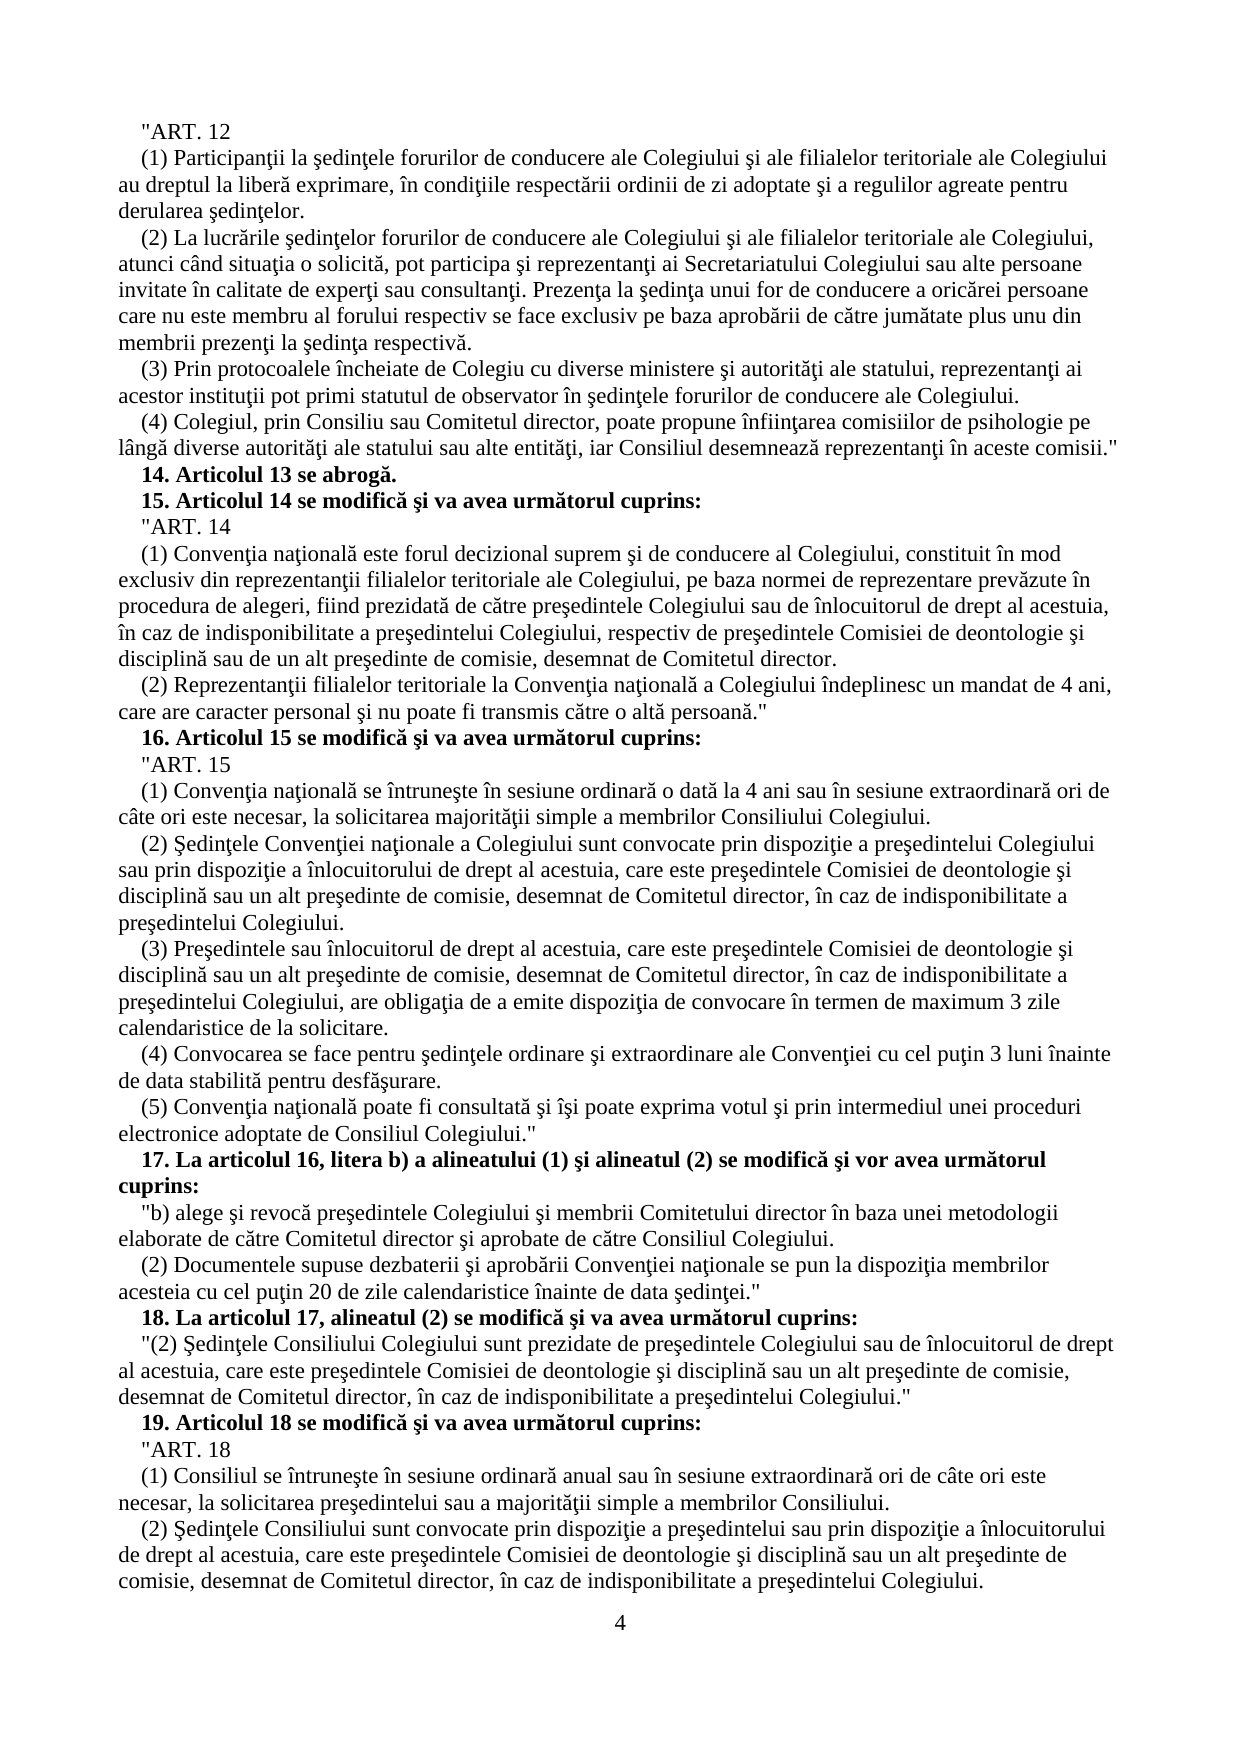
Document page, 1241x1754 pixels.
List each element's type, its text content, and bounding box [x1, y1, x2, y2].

text (4) Colegiul, prin Consiliu sau Comitetul director, poate propune înfiinţarea comisiilor de psihologie pe lângă diverse autorităţi ale statului sau alte entităţi, iar Consiliul desemnează reprezentanţi în aceste comisii." [118, 408, 1122, 461]
text 16. Articolul 15 se modifică şi va avea următorul cuprins: [118, 724, 1122, 751]
text "(2) Şedinţele Consiliului Colegiului sunt prezidate de preşedintele Colegiului sau de înlocuitorul de drept al acestuia, care este preşedintele Comisiei de deontologie şi disciplină sau un alt preşedinte de comisie, desemnat de Comitetul director, în caz de indisponibilitate a preşedintelui Colegiului." [118, 1330, 1122, 1409]
text (5) Convenţia naţională poate fi consultată şi îşi poate exprima votul şi prin intermediul unei proceduri electronice adoptate de Consiliul Colegiului." [118, 1093, 1122, 1146]
text (2) Reprezentanţii filialelor teritoriale la Convenţia naţională a Colegiului îndeplinesc un mandat de 4 ani, care are caracter personal şi nu poate fi transmis către o altă persoană." [118, 672, 1122, 724]
text (3) Preşedintele sau înlocuitorul de drept al acestuia, care este preşedintele Comisiei de deontologie şi disciplină sau un alt preşedinte de comisie, desemnat de Comitetul director, în caz de indisponibilitate a preşedintelui Colegiului, are obligaţia de a emite dispoziţia de convocare în termen de maximum 3 zile calendaristice de la solicitare. [118, 935, 1122, 1041]
text (1) Consiliul se întruneşte în sesiune ordinară anual sau în sesiune extraordinară ori de câte ori este necesar, la solicitarea preşedintelui sau a majorităţii simple a membrilor Consiliului. [118, 1462, 1122, 1515]
text 15. Articolul 14 se modifică şi va avea următorul cuprins: [118, 487, 1122, 513]
text "ART. 12 [118, 118, 1122, 144]
text 18. La articolul 17, alineatul (2) se modifică şi va avea următorul cuprins: [118, 1304, 1122, 1330]
text (2) La lucrările şedinţelor forurilor de conducere ale Colegiului şi ale filialelor teritoriale ale Colegiului, atunci când situaţia o solicită, pot participa şi reprezentanţi ai Secretariatului Colegiului sau alte persoane invitate în calitate de experţi sau consultanţi. Prezenţa la şedinţa unui for de conducere a oricărei persoane care nu este membru al forului respectiv se face exclusiv pe baza aprobării de către jumătate plus unu din membrii prezenţi la şedinţa respectivă. [118, 223, 1122, 355]
text "ART. 15 [118, 751, 1122, 777]
text 19. Articolul 18 se modifică şi va avea următorul cuprins: [118, 1409, 1122, 1436]
text (3) Prin protocoalele încheiate de Colegiu cu diverse ministere şi autorităţi ale statului, reprezentanţi ai acestor instituţii pot primi statutul de observator în şedinţele forurilor de conducere ale Colegiului. [118, 355, 1122, 408]
text "b) alege şi revocă preşedintele Colegiului şi membrii Comitetului director în baza unei metodologii elaborate de către Comitetul director şi aprobate de către Consiliul Colegiului. [118, 1199, 1122, 1251]
text (2) Şedinţele Consiliului sunt convocate prin dispoziţie a preşedintelui sau prin dispoziţie a înlocuitorului de drept al acestuia, care este preşedintele Comisiei de deontologie şi disciplină sau un alt preşedinte de comisie, desemnat de Comitetul director, în caz de indisponibilitate a preşedintelui Colegiului. [118, 1515, 1122, 1594]
text "ART. 14 [118, 513, 1122, 540]
text (2) Documentele supuse dezbaterii şi aprobării Convenţiei naţionale se pun la dispoziţia membrilor acesteia cu cel puţin 20 de zile calendaristice înainte de data şedinţei." [118, 1251, 1122, 1304]
text "ART. 18 [118, 1436, 1122, 1462]
text (1) Convenţia naţională este forul decizional suprem şi de conducere al Colegiului, constituit în mod exclusiv din reprezentanţii filialelor teritoriale ale Colegiului, pe baza normei de reprezentare prevăzute în procedura de alegeri, fiind prezidată de către preşedintele Colegiului sau de înlocuitorul de drept al acestuia, în caz de indisponibilitate a preşedintelui Colegiului, respectiv de preşedintele Comisiei de deontologie şi disciplină sau de un alt preşedinte de comisie, desemnat de Comitetul director. [118, 540, 1122, 672]
text (1) Convenţia naţională se întruneşte în sesiune ordinară o dată la 4 ani sau în sesiune extraordinară ori de câte ori este necesar, la solicitarea majorităţii simple a membrilor Consiliului Colegiului. [118, 777, 1122, 830]
text (1) Participanţii la şedinţele forurilor de conducere ale Colegiului şi ale filialelor teritoriale ale Colegiului au dreptul la liberă exprimare, în condiţiile respectării ordinii de zi adoptate şi a regulilor agreate pentru derularea şedinţelor. [118, 144, 1122, 223]
text 14. Articolul 13 se abrogă. [118, 461, 1122, 487]
text (4) Convocarea se face pentru şedinţele ordinare şi extraordinare ale Convenţiei cu cel puţin 3 luni înainte de data stabilită pentru desfăşurare. [118, 1041, 1122, 1093]
text 17. La articolul 16, litera b) a alineatului (1) şi alineatul (2) se modifică şi vor avea următorul cuprins: [118, 1146, 1122, 1199]
text (2) Şedinţele Convenţiei naţionale a Colegiului sunt convocate prin dispoziţie a preşedintelui Colegiului sau prin dispoziţie a înlocuitorului de drept al acestuia, care este preşedintele Comisiei de deontologie şi disciplină sau un alt preşedinte de comisie, desemnat de Comitetul director, în caz de indisponibilitate a preşedintelui Colegiului. [118, 830, 1122, 935]
